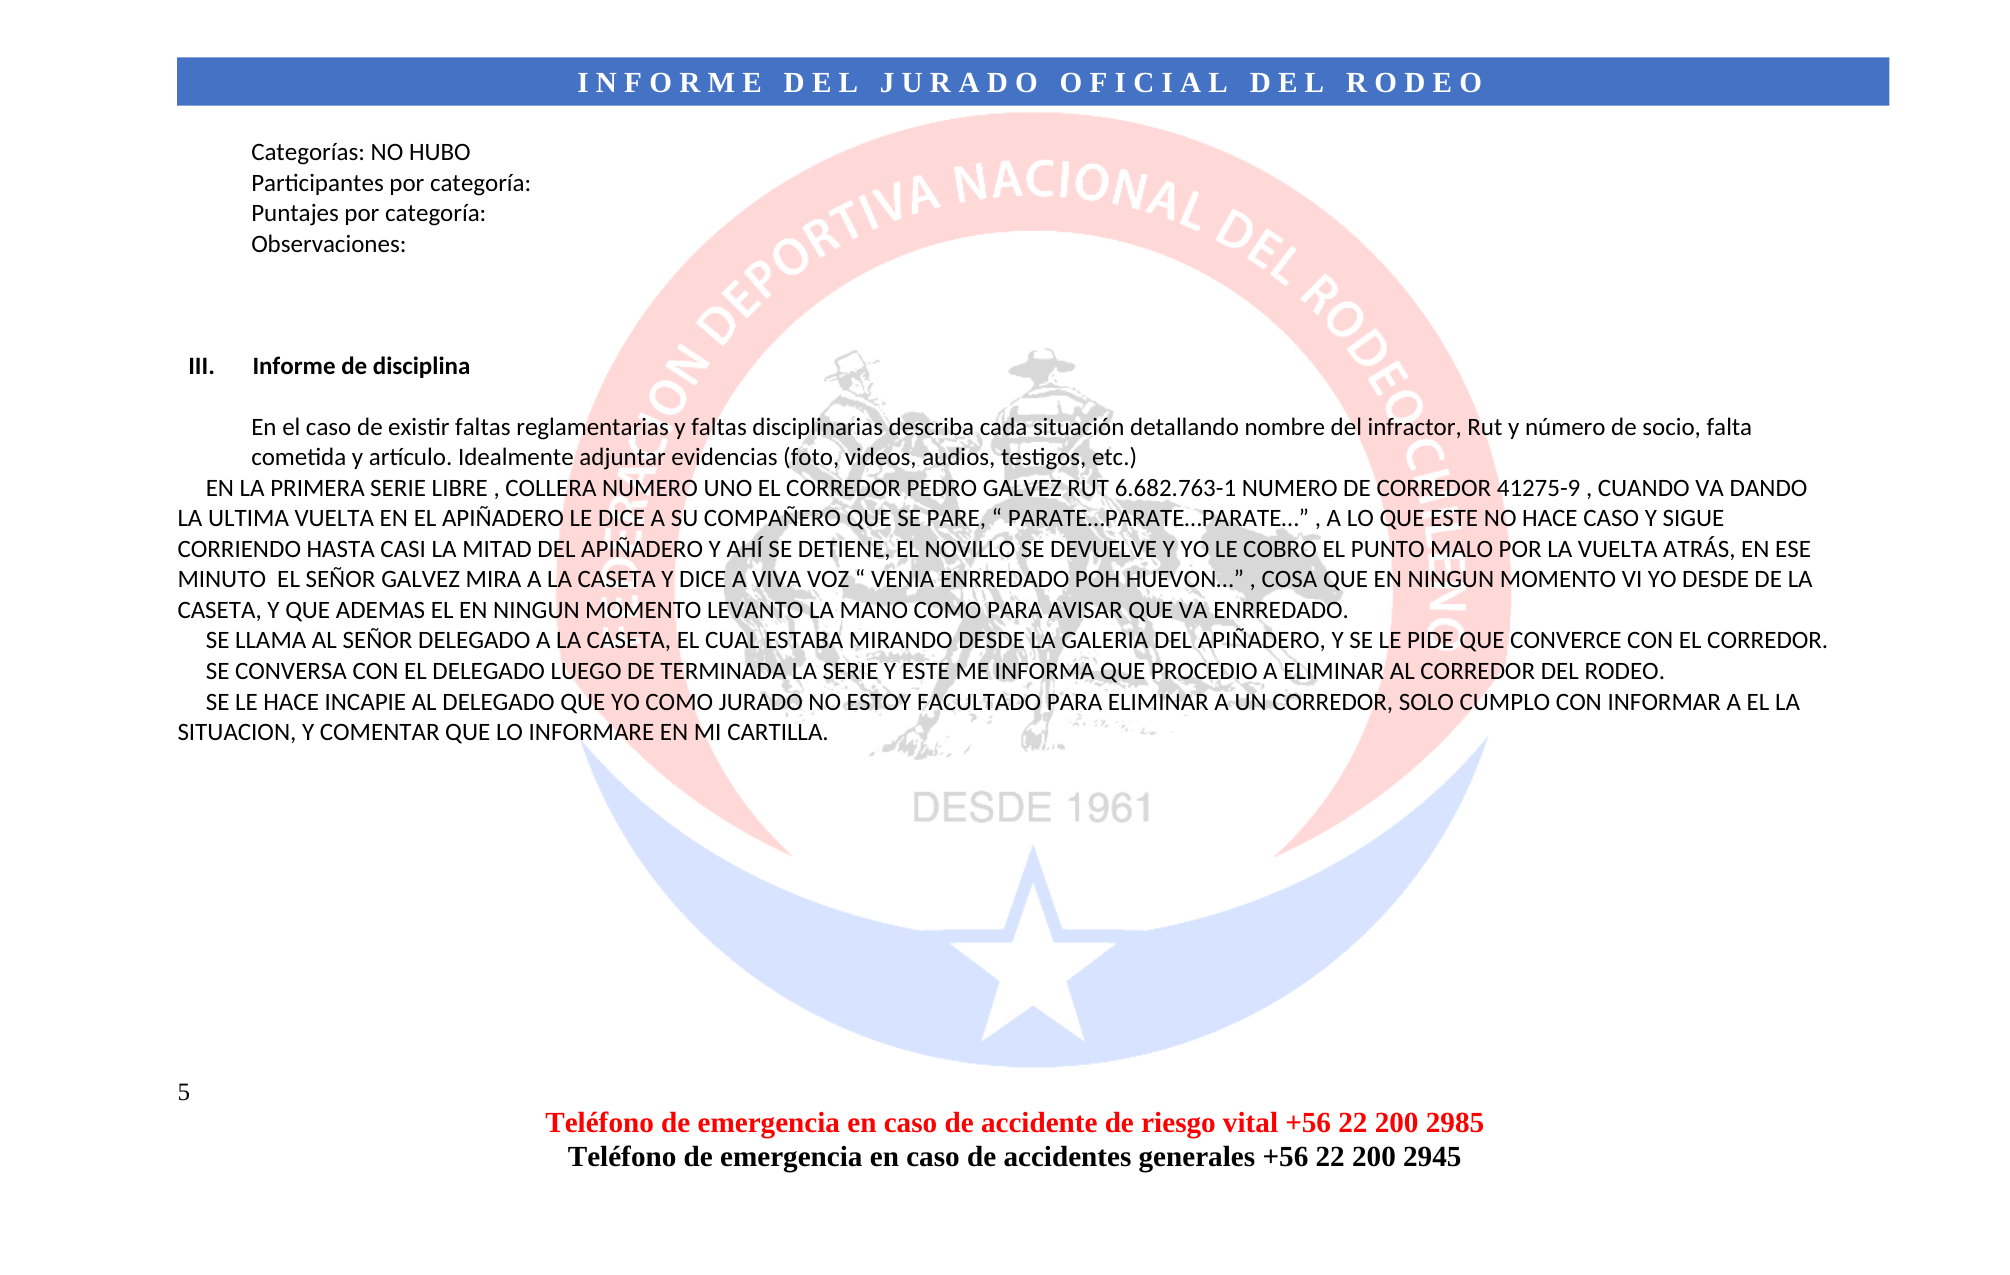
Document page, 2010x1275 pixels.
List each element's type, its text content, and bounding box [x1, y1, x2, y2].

text Categorías: NO HUBO [251, 136, 1683, 167]
text SE LLAMA AL SEÑOR DELEGADO A LA CASETA, EL CUAL ESTABA MIRANDO DESDE LA GALERIA DEL APIÑADERO, Y SE LE PIDE QUE CONVERCE CON EL CORREDOR. [177, 624, 1831, 655]
text SE CONVERSA CON EL DELEGADO LUEGO DE TERMINADA LA SERIE Y ESTE ME INFORMA QUE PROCEDIO A ELIMINAR AL CORREDOR DEL RODEO. [177, 655, 1831, 686]
text Puntajes por categoría: [251, 197, 1683, 228]
list Informe de disciplina [215, 350, 1683, 380]
text SE LE HACE INCAPIE AL DELEGADO QUE YO COMO JURADO NO ESTOY FACULTADO PARA ELIMINAR A UN CORREDOR, SOLO CUMPLO CON INFORMAR A EL LA SITUACION, Y COMENTAR QUE LO INFORMARE EN MI CARTILLA. [177, 686, 1831, 747]
text EN LA PRIMERA SERIE LIBRE , COLLERA NUMERO UNO EL CORREDOR PEDRO GALVEZ RUT 6.682.763-1 NUMERO DE CORREDOR 41275-9 , CUANDO VA DANDO LA ULTIMA VUELTA EN EL APIÑADERO LE DICE A SU COMPAÑERO QUE SE PARE, “ PARATE…PARATE…PARATE…” , A LO QUE ESTE NO HACE CASO Y SIGUE CORRIENDO HASTA CASI LA MITAD DEL APIÑADERO Y AHÍ SE DETIENE, EL NOVILLO SE DEVUELVE Y YO LE COBRO EL PUNTO MALO POR LA VUELTA ATRÁS, EN ESE MINUTO EL SEÑOR GALVEZ MIRA A LA CASETA Y DICE A VIVA VOZ “ VENIA ENRREDADO POH HUEVON…” , COSA QUE EN NINGUN MOMENTO VI YO DESDE DE LA CASETA, Y QUE ADEMAS EL EN NINGUN MOMENTO LEVANTO LA MANO COMO PARA AVISAR QUE VA ENRREDADO. [177, 472, 1831, 624]
text En el caso de existir faltas reglamentarias y faltas disciplinarias describa cada situación detallando nombre del infractor, Rut y número de socio, falta cometida y artículo. Idealmente adjuntar evidencias (foto, videos, audios, testigos, etc.) [251, 411, 1831, 472]
text Participantes por categoría: [251, 167, 1683, 197]
text Observaciones: [251, 228, 1683, 258]
